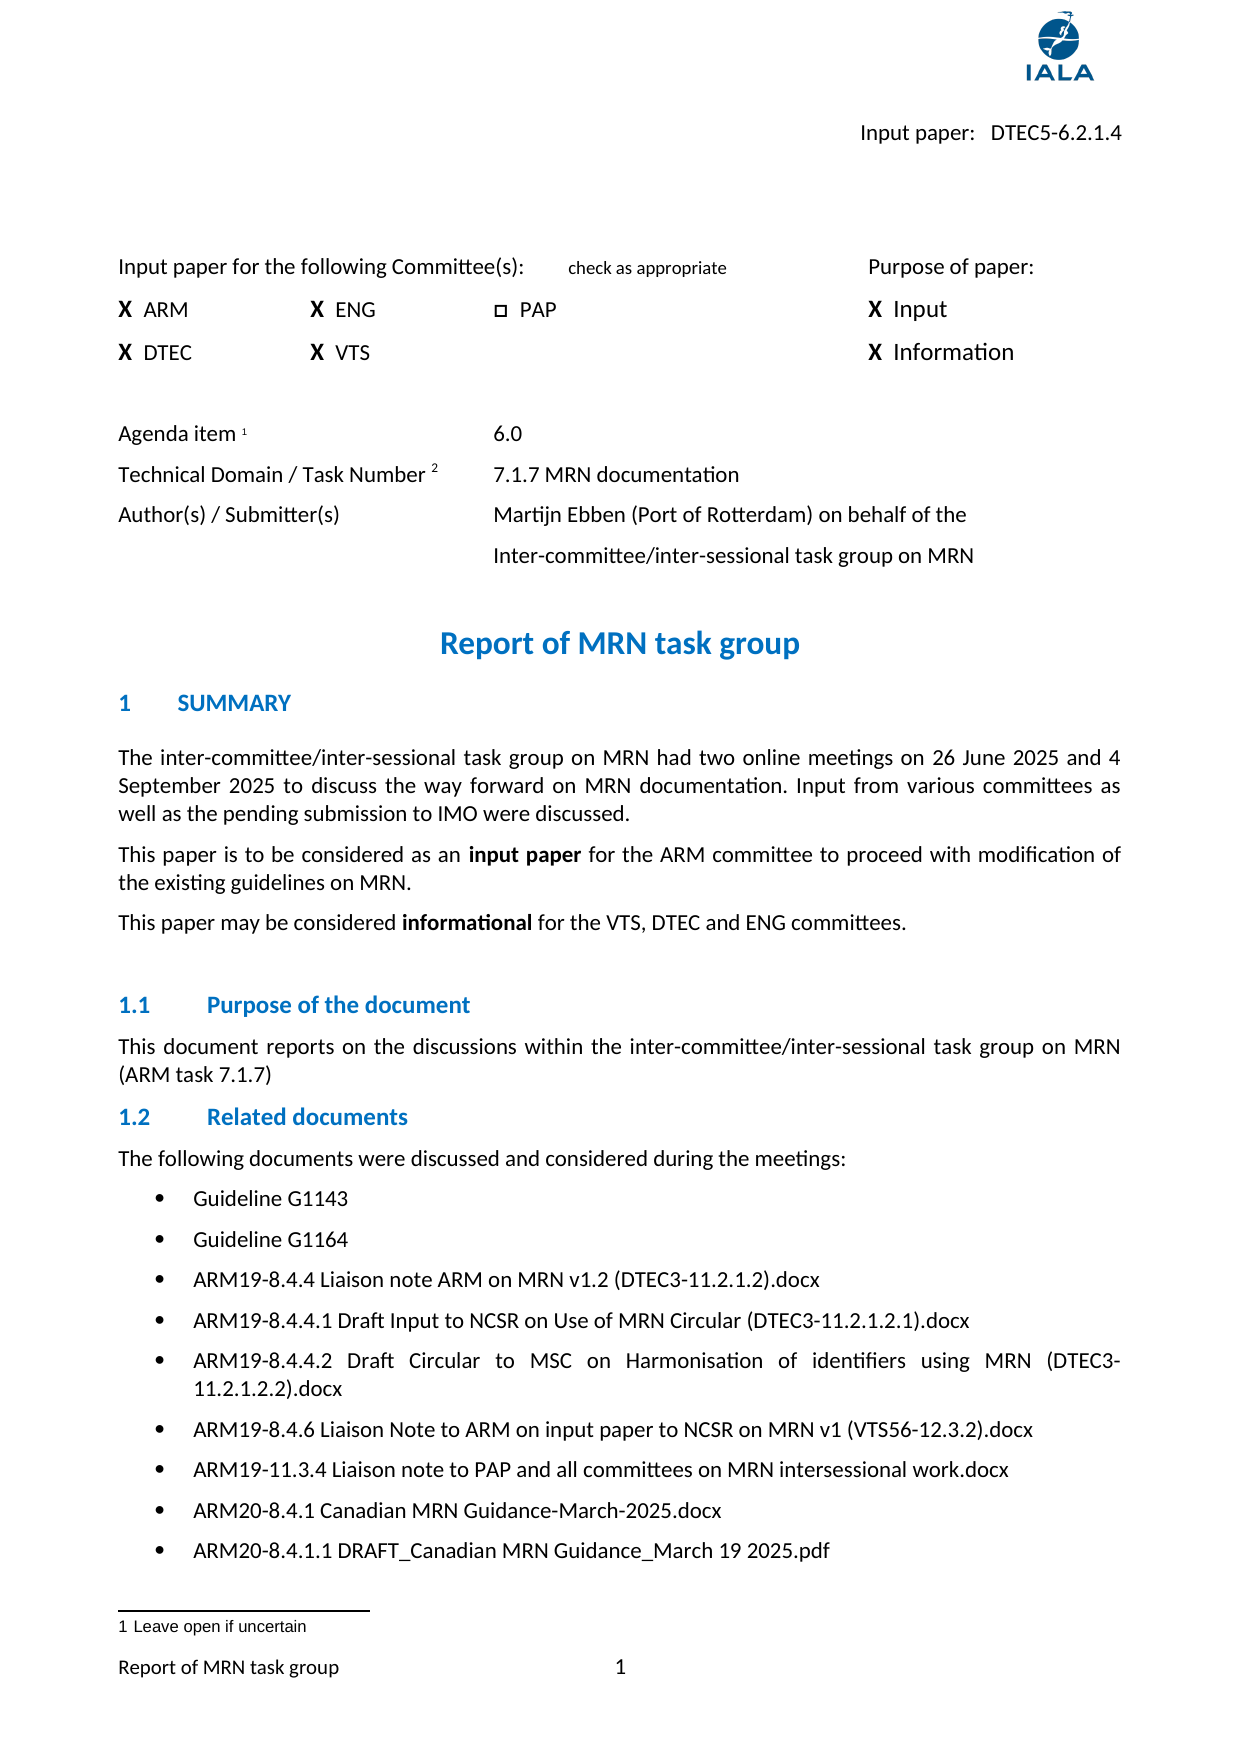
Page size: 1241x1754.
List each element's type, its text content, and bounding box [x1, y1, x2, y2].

text This paper is to be considered as an input paper for the ARM committee to proceed with modification of the existing guidelines on MRN. [118, 840, 1122, 896]
text The inter-committee/inter-sessional task group on MRN had two online meetings on 26 June 2025 and 4 September 2025 to discuss the way forward on MRN documentation. Input from various committees as well as the pending submission to IMO were discussed. [118, 743, 1122, 827]
list ARM20-8.4.1 Canadian MRN Guidance-March-2025.docx [156, 1496, 1122, 1524]
list ARM20-8.4.1.1 DRAFT_Canadian MRN Guidance_March 19 2025.pdf [156, 1537, 1122, 1564]
text Inter-committee/inter-sessional task group on MRN [118, 541, 1122, 569]
list ARM19-11.3.4 Liaison note to PAP and all committees on MRN intersessional work.docx [156, 1456, 1122, 1483]
title Report of MRN task group [118, 622, 1122, 663]
subtitle Summary [118, 688, 1122, 718]
picture [1011, 3, 1106, 96]
list Guideline G1164 [156, 1225, 1122, 1253]
text This document reports on the discussions within the inter-committee/inter-sessional task group on MRN (ARM task 7.1.7) [118, 1032, 1122, 1088]
text X ARM X ENG □ PAP X Input [118, 293, 1122, 323]
text This paper may be considered informational for the VTS, DTEC and ENG committees. [118, 908, 1122, 936]
text Author(s) / Submitter(s) Martijn Ebben (Port of Rotterdam) on behalf of the [118, 500, 1122, 528]
text The following documents were discussed and considered during the meetings: [118, 1144, 1122, 1172]
list ARM19-8.4.6 Liaison Note to ARM on input paper to NCSR on MRN v1 (VTS56-12.3.2).docx [156, 1415, 1122, 1443]
text Agenda item 6.0 [118, 419, 1122, 447]
text Input paper for the following Committee(s): check as appropriate Purpose of paper: [118, 252, 1122, 280]
subtitle Related documents [118, 1101, 1122, 1131]
text Input paper: DTEC5-6.2.1.4 [118, 118, 1122, 146]
text Technical Domain / Task Number 2 7.1.7 MRN documentation [118, 460, 1122, 488]
list ARM19-8.4.4.1 Draft Input to NCSR on Use of MRN Circular (DTEC3-11.2.1.2.1).docx [156, 1306, 1122, 1334]
list Guideline G1143 [156, 1184, 1122, 1212]
list ARM19-8.4.4.2 Draft Circular to MSC on Harmonisation of identifiers using MRN (DTEC3-11.2.1.2.2).docx [156, 1346, 1122, 1402]
list ARM19-8.4.4 Liaison note ARM on MRN v1.2 (DTEC3-11.2.1.2).docx [156, 1265, 1122, 1293]
text X DTEC X VTS X Information [118, 336, 1122, 366]
subtitle Purpose of the document [118, 989, 1122, 1020]
